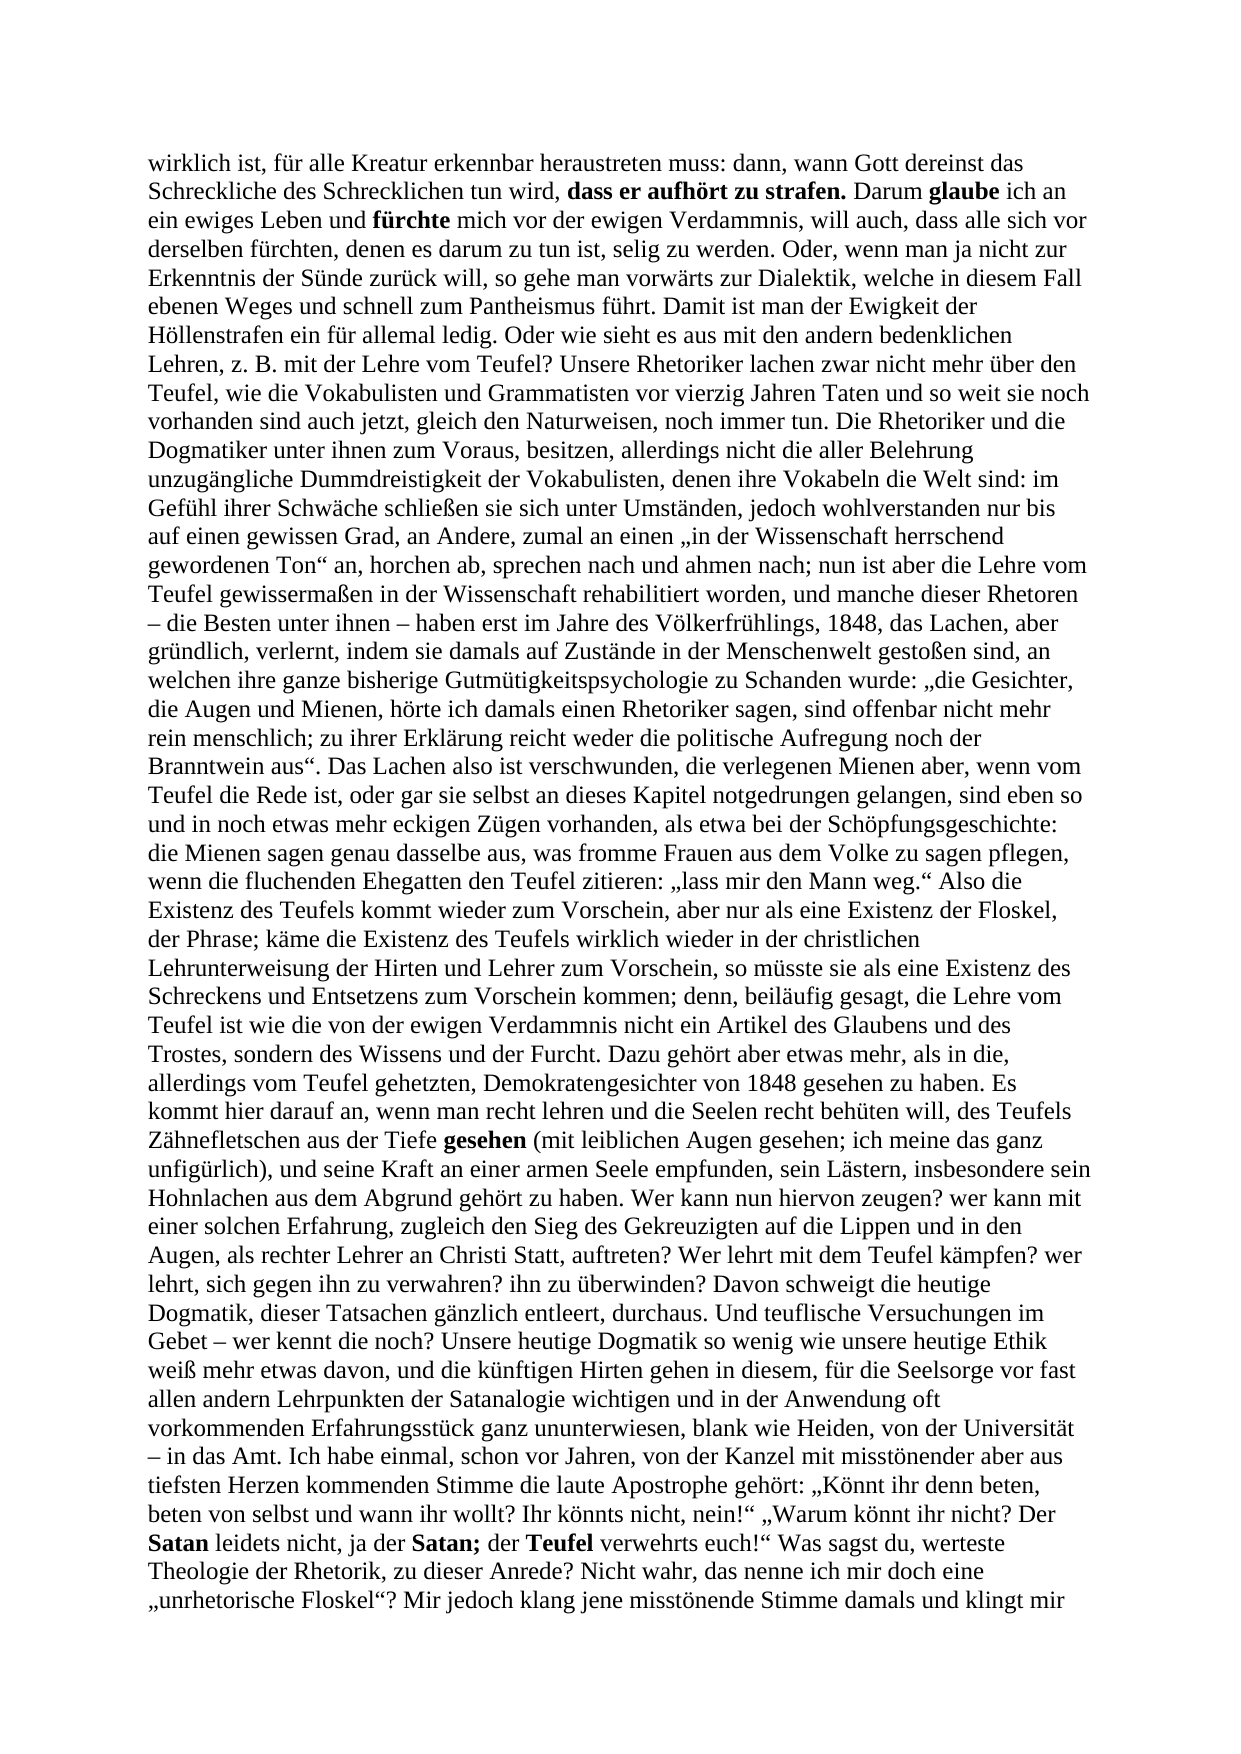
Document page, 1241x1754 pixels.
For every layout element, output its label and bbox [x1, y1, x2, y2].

text [148, 148, 1093, 1614]
